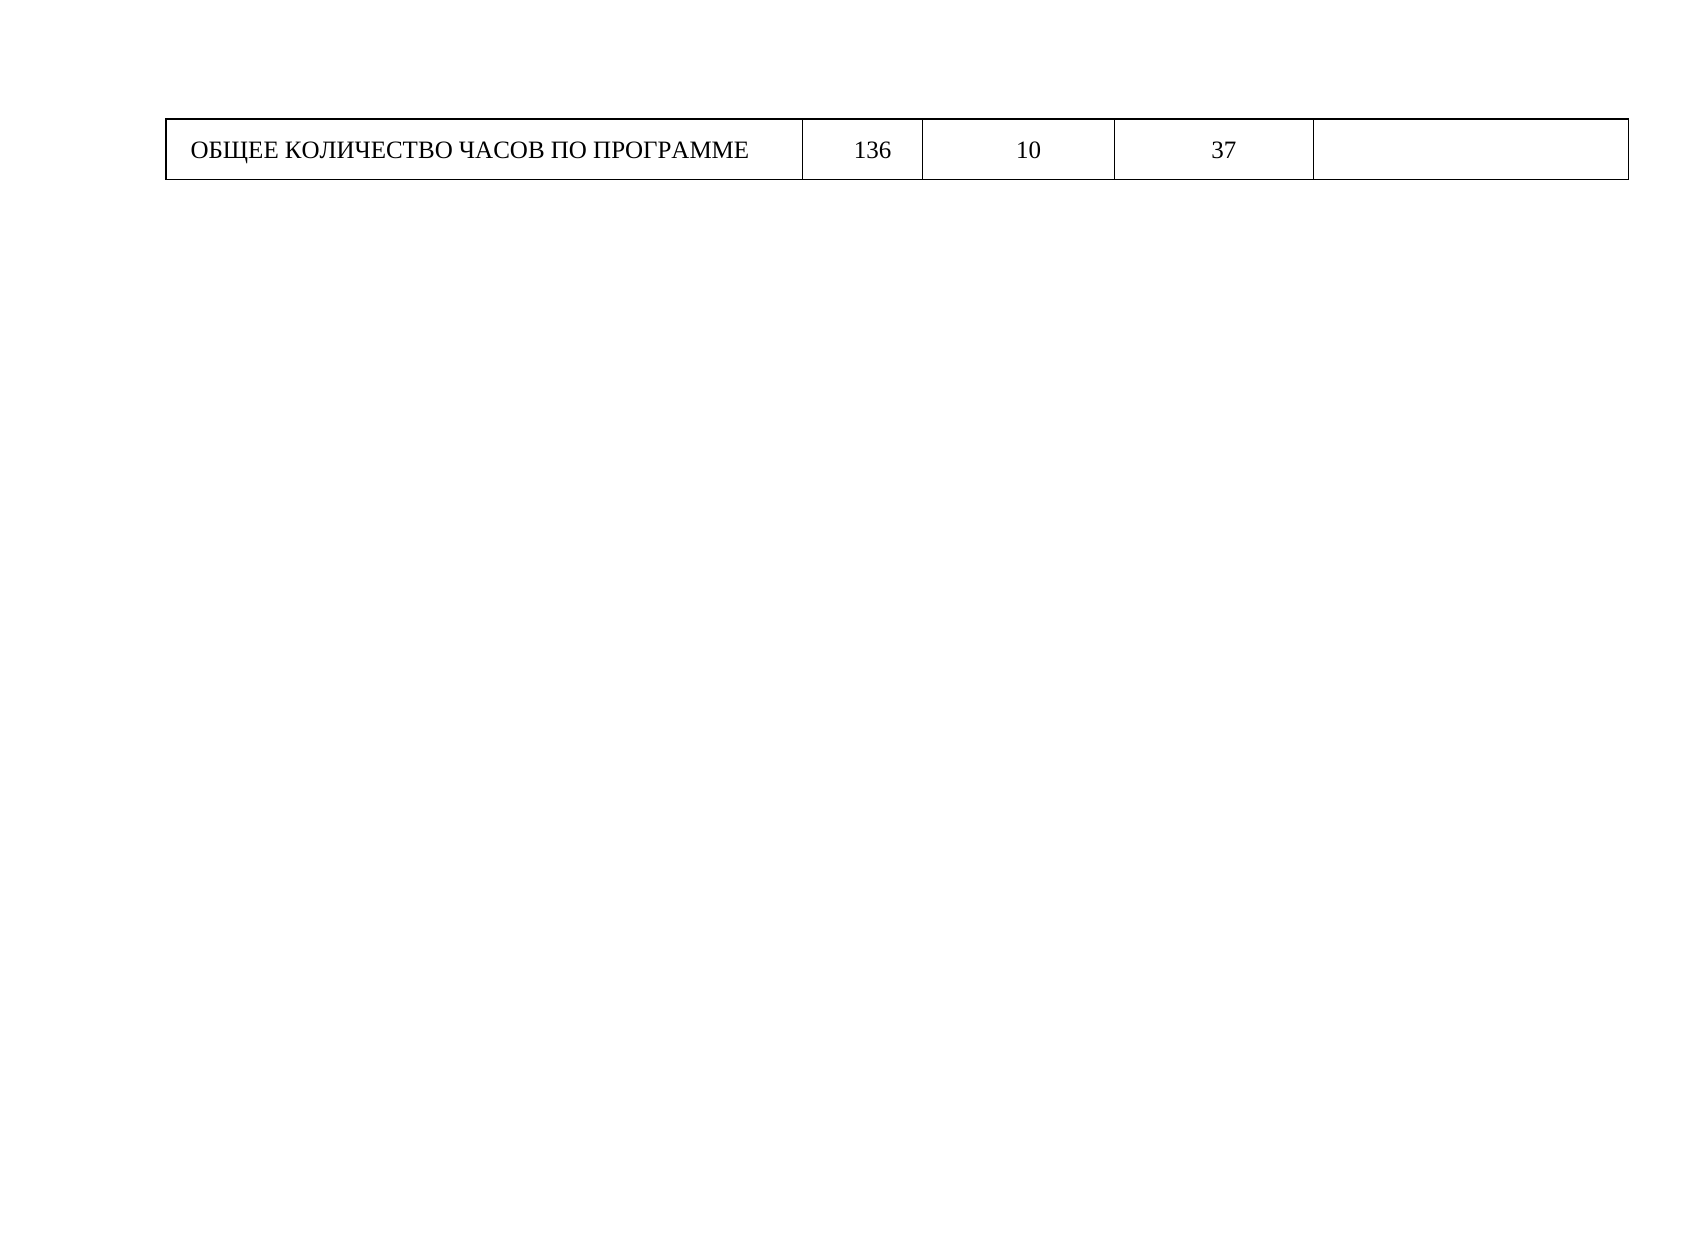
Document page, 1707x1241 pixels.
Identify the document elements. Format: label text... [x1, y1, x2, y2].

table_cell [1314, 120, 1628, 179]
table_cell 136 [803, 120, 922, 179]
table_cell 10 [923, 120, 1114, 179]
table_cell ОБЩЕЕ КОЛИЧЕСТВО ЧАСОВ ПО ПРОГРАММЕ [167, 120, 802, 179]
table_cell 37 [1115, 120, 1313, 179]
